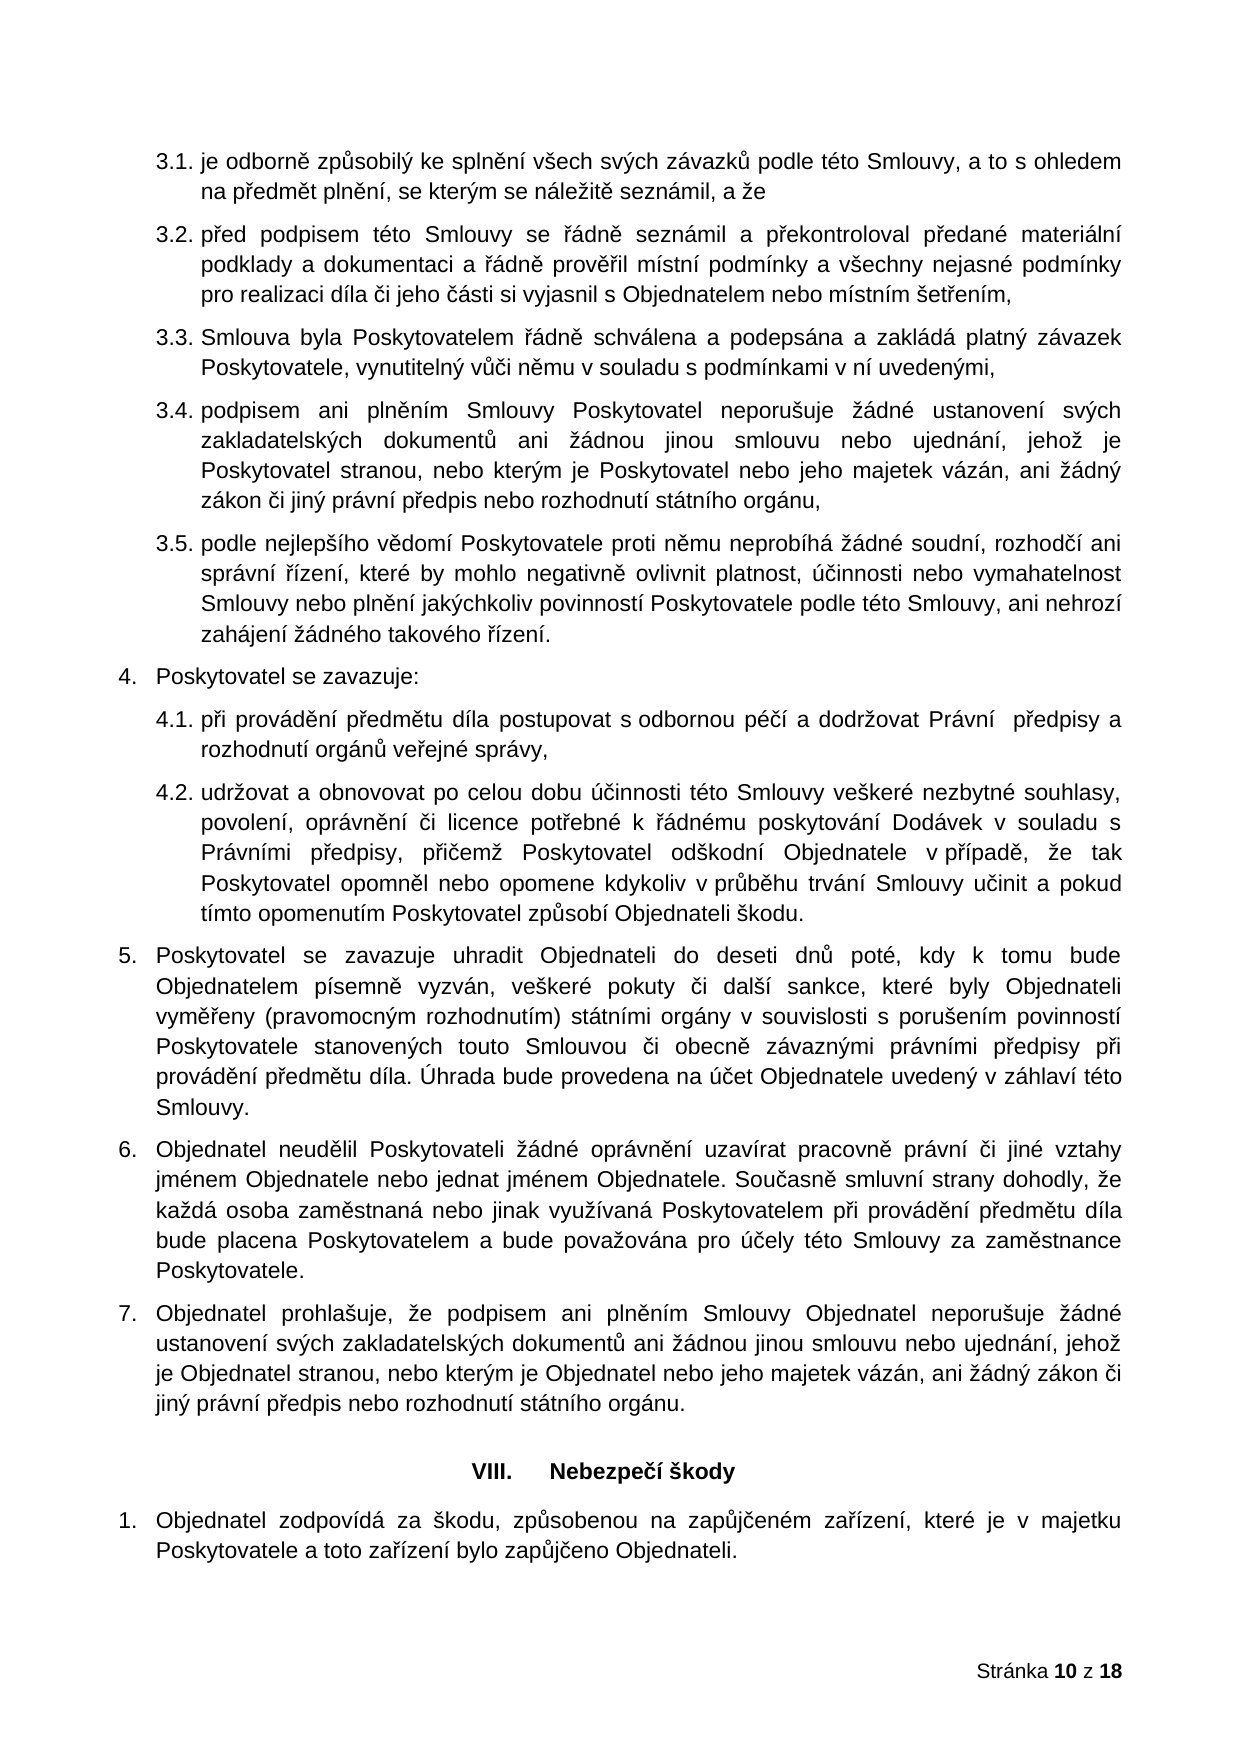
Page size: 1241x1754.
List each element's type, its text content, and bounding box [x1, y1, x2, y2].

list Objednatel prohlašuje, že podpisem ani plněním Smlouvy Objednatel neporušuje žádné ustanovení svých zakladatelských dokumentů ani žádnou jinou smlouvu nebo ujednání, jehož je Objednatel stranou, nebo kterým je Objednatel nebo jeho majetek vázán, ani žádný zákon či jiný právní předpis nebo rozhodnutí státního orgánu. [118, 1300, 1122, 1417]
list Smlouva byla Poskytovatelem řádně schválena a podepsána a zakládá platný závazek Poskytovatele, vynutitelný vůči němu v souladu s podmínkami v ní uvedenými, [156, 324, 1122, 380]
list podpisem ani plněním Smlouvy Poskytovatel neporušuje žádné ustanovení svých zakladatelských dokumentů ani žádnou jinou smlouvu nebo ujednání, jehož je Poskytovatel stranou, nebo kterým je Poskytovatel nebo jeho majetek vázán, ani žádný zákon či jiný právní předpis nebo rozhodnutí státního orgánu, [156, 397, 1122, 514]
list Poskytovatel se zavazuje uhradit Objednateli do deseti dnů poté, kdy k tomu bude Objednatelem písemně vyzván, veškeré pokuty či další sankce, které byly Objednateli vyměřeny (pravomocným rozhodnutím) státními orgány v souvislosti s porušením povinností Poskytovatele stanovených touto Smlouvou či obecně závaznými právními předpisy při provádění předmětu díla. Úhrada bude provedena na účet Objednatele uvedený v záhlaví této Smlouvy. [118, 942, 1122, 1120]
subtitle Nebezpečí škody [125, 1458, 1122, 1484]
list je odborně způsobilý ke splnění všech svých závazků podle této Smlouvy, a to s ohledem na předmět plnění, se kterým se náležitě seznámil, a že [156, 148, 1122, 204]
list Poskytovatel se zavazuje: [118, 663, 1122, 690]
list Objednatel neudělil Poskytovateli žádné oprávnění uzavírat pracovně právní či jiné vztahy jménem Objednatele nebo jednat jménem Objednatele. Současně smluvní strany dohodly, že každá osoba zaměstnaná nebo jinak využívaná Poskytovatelem při provádění předmětu díla bude placena Poskytovatelem a bude považována pro účely této Smlouvy za zaměstnance Poskytovatele. [118, 1136, 1122, 1283]
list udržovat a obnovovat po celou dobu účinnosti této Smlouvy veškeré nezbytné souhlasy, povolení, oprávnění či licence potřebné k řádnému poskytování Dodávek v souladu s Právními předpisy, přičemž Poskytovatel odškodní Objednatele v případě, že tak Poskytovatel opomněl nebo opomene kdykoliv v průběhu trvání Smlouvy učinit a pokud tímto opomenutím Poskytovatel způsobí Objednateli škodu. [156, 779, 1122, 926]
list při provádění předmětu díla postupovat s odbornou péčí a dodržovat Právní předpisy a rozhodnutí orgánů veřejné správy, [156, 706, 1122, 763]
list Objednatel zodpovídá za škodu, způsobenou na zapůjčeném zařízení, které je v majetku Poskytovatele a toto zařízení bylo zapůjčeno Objednateli. [118, 1507, 1122, 1564]
list před podpisem této Smlouvy se řádně seznámil a překontroloval předané materiální podklady a dokumentaci a řádně prověřil místní podmínky a všechny nejasné podmínky pro realizaci díla či jeho části si vyjasnil s Objednatelem nebo místním šetřením, [156, 221, 1122, 307]
list podle nejlepšího vědomí Poskytovatele proti němu neprobíhá žádné soudní, rozhodčí ani správní řízení, které by mohlo negativně ovlivnit platnost, účinnosti nebo vymahatelnost Smlouvy nebo plnění jakýchkoliv povinností Poskytovatele podle této Smlouvy, ani nehrozí zahájení žádného takového řízení. [156, 530, 1122, 647]
